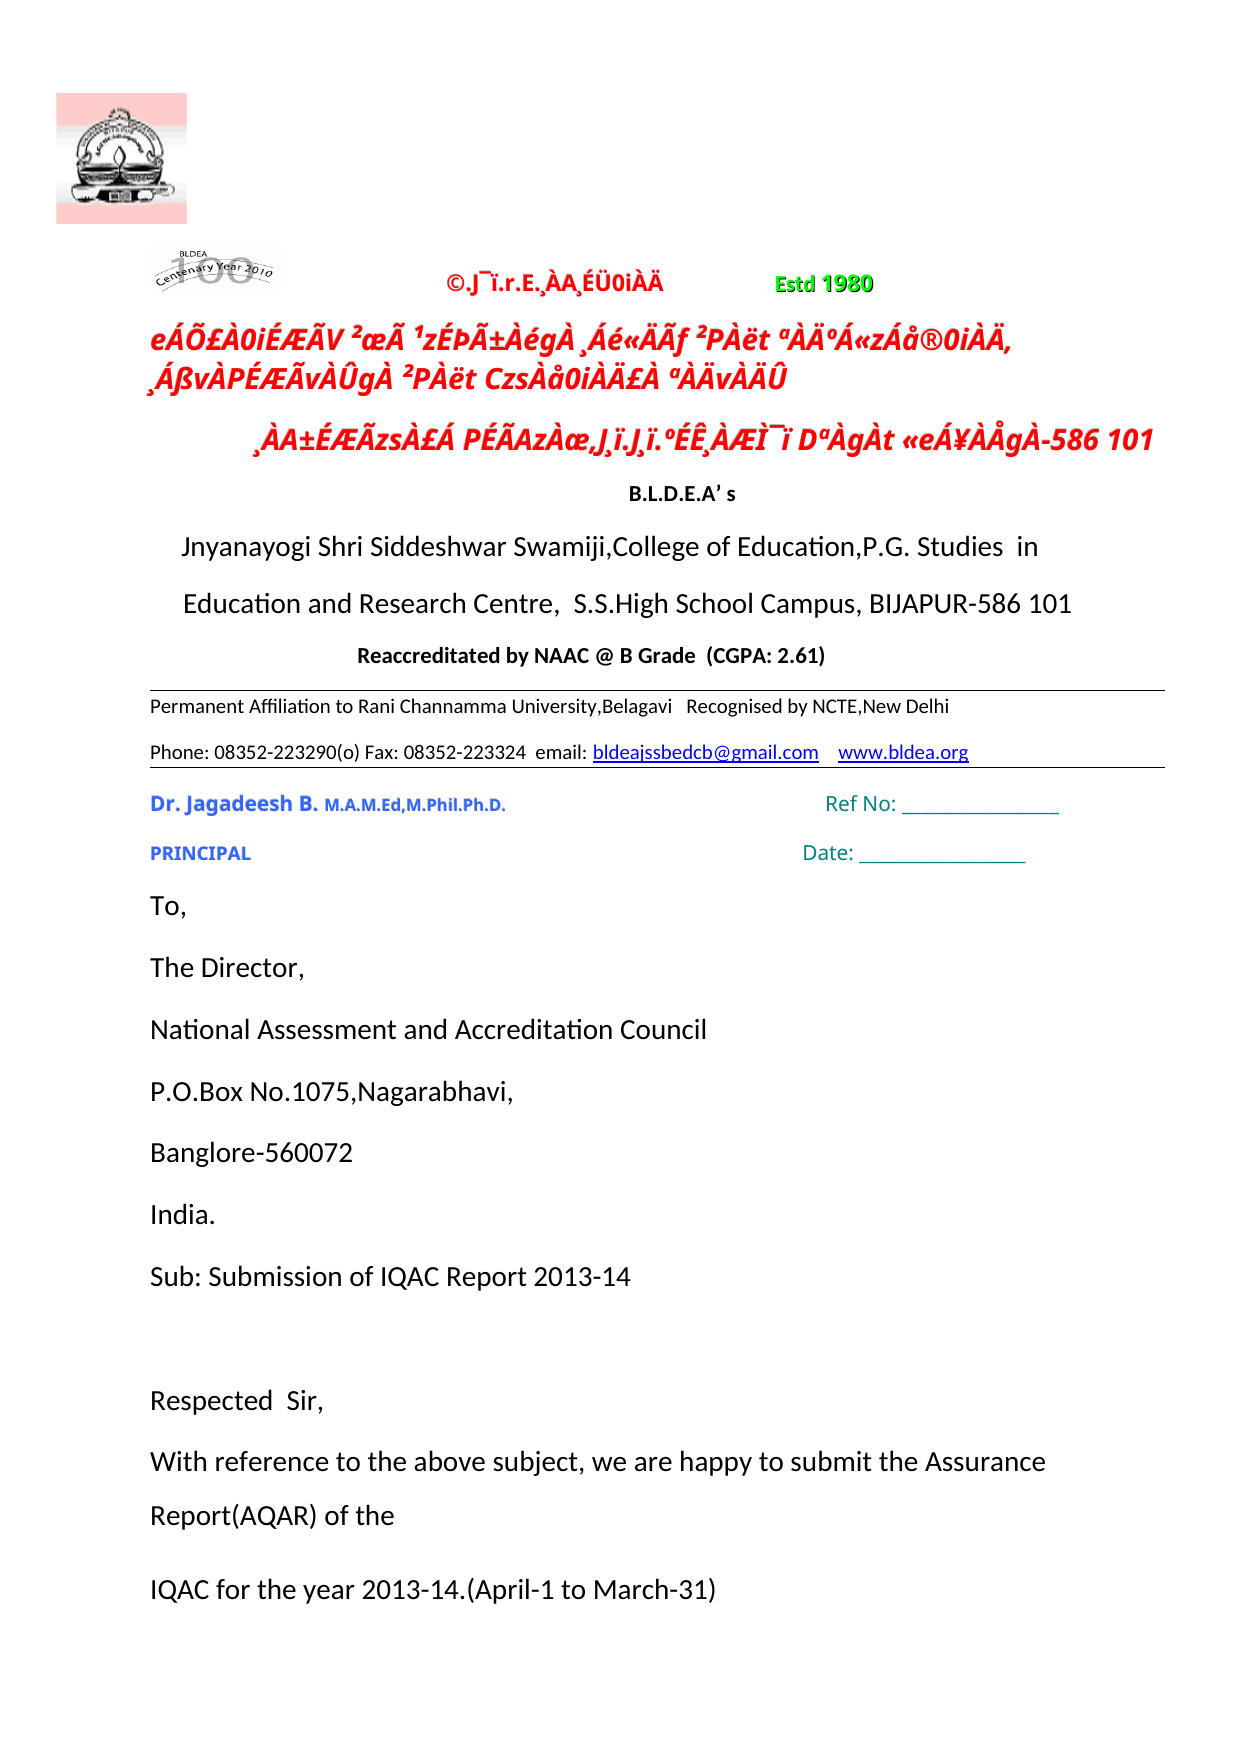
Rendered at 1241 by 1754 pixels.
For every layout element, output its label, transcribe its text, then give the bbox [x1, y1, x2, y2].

text Jnyanayogi Shri Siddeshwar Swamiji,College of Education,P.G. Studies in [150, 528, 1165, 564]
text With reference to the above subject, we are happy to submit the Assurance Report(AQAR) of the [150, 1443, 1165, 1532]
text National Assessment and Accreditation Council [150, 1011, 1165, 1047]
text P.O.Box No.1075,Nagarabhavi, [150, 1073, 1165, 1108]
text Dr. Jagadeesh B. M.A.M.Ed,M.Phil.Ph.D. Ref No: _________________ [150, 789, 1165, 817]
text India. [150, 1196, 1165, 1232]
text ©.J¯ï.r.E.¸ÀA¸ÉÜ0iÀÄ Estd 1980 [150, 74, 1165, 298]
text Sub: Submission of IQAC Report 2013-14 [150, 1258, 1165, 1294]
text B.L.D.E.A’ s [150, 479, 1165, 508]
text The Director, [150, 949, 1165, 985]
text Respected Sir, [150, 1382, 1165, 1417]
text eÁÕ£À0iÉÆÃV ²æÃ ¹zÉÞÃ±ÀégÀ ¸Áé«ÄÃf ²PÀët ªÀÄºÁ«zÁå®0iÀÄ, ¸ÁßvÀPÉÆÃvÀÛgÀ ²PÀët CzsÀå0iÀÄ£À ªÀÄvÀÄÛ [150, 319, 1165, 398]
text PRINCIPAL Date: __________________ [150, 838, 1165, 867]
text ¸ÀA±ÉÆÃzsÀ£Á PÉÃAzÀæ,J¸ï.J¸ï.ºÉÊ¸ÀÆÌ¯ï DªÀgÀt «eÁ¥ÀÅgÀ-586 101 [150, 419, 1165, 459]
picture [56, 93, 188, 224]
text Education and Research Centre, S.S.High School Campus, BIJAPUR-586 101 [150, 585, 1165, 621]
text To, [150, 887, 1165, 923]
picture [150, 244, 281, 292]
text Reaccreditated by NAAC @ B Grade (CGPA: 2.61) [150, 641, 1165, 669]
text Permanent Affiliation to Rani Channamma University,Belagavi Recognised by NCTE,New Delhi [150, 691, 1165, 719]
text Phone: 08352-223290(o) Fax: 08352-223324 email: bldeajssbedcb@gmail.com www.bldea.org [150, 739, 1165, 767]
text Banglore-560072 [150, 1134, 1165, 1170]
text IQAC for the year 2013-14.(April-1 to March-31) [150, 1571, 1165, 1607]
